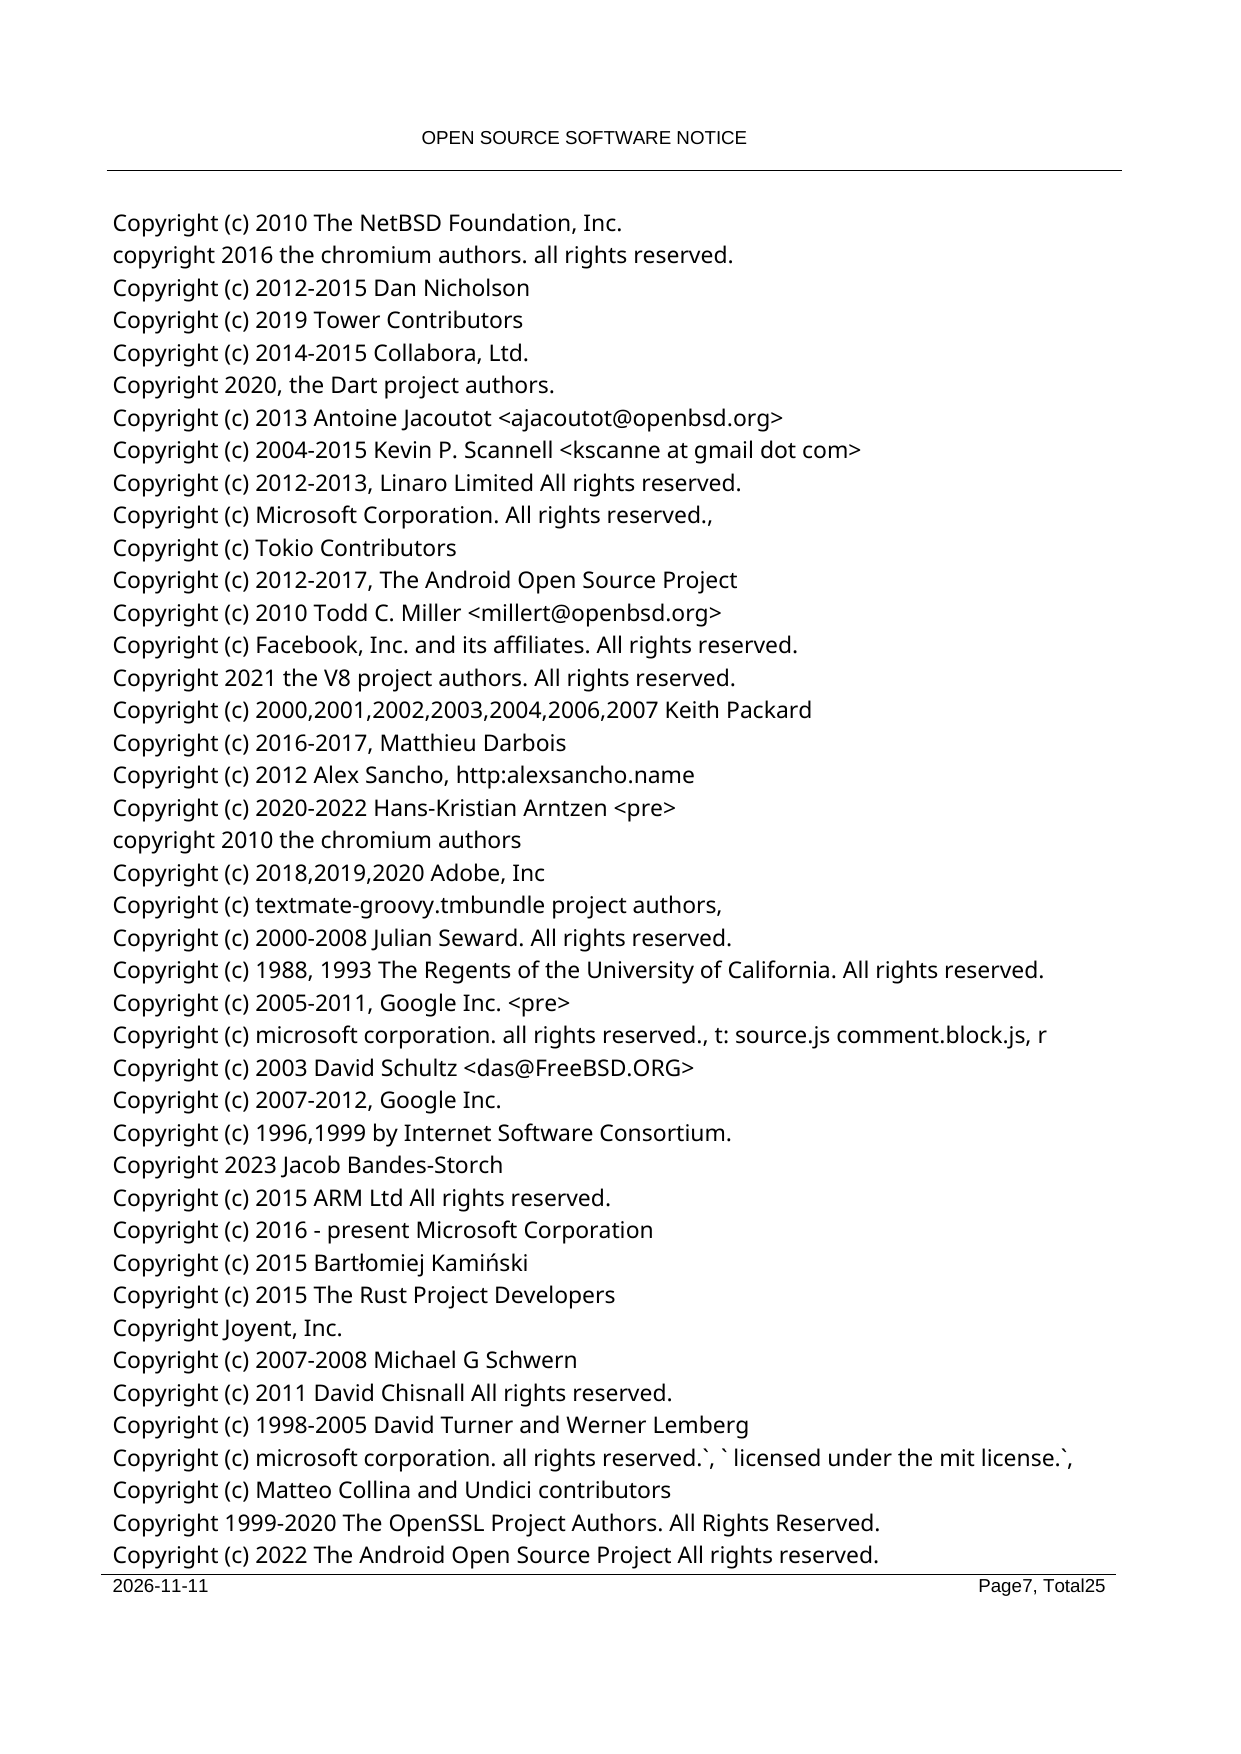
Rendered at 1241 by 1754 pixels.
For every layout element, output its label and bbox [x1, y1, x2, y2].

text [112, 206, 1128, 1571]
